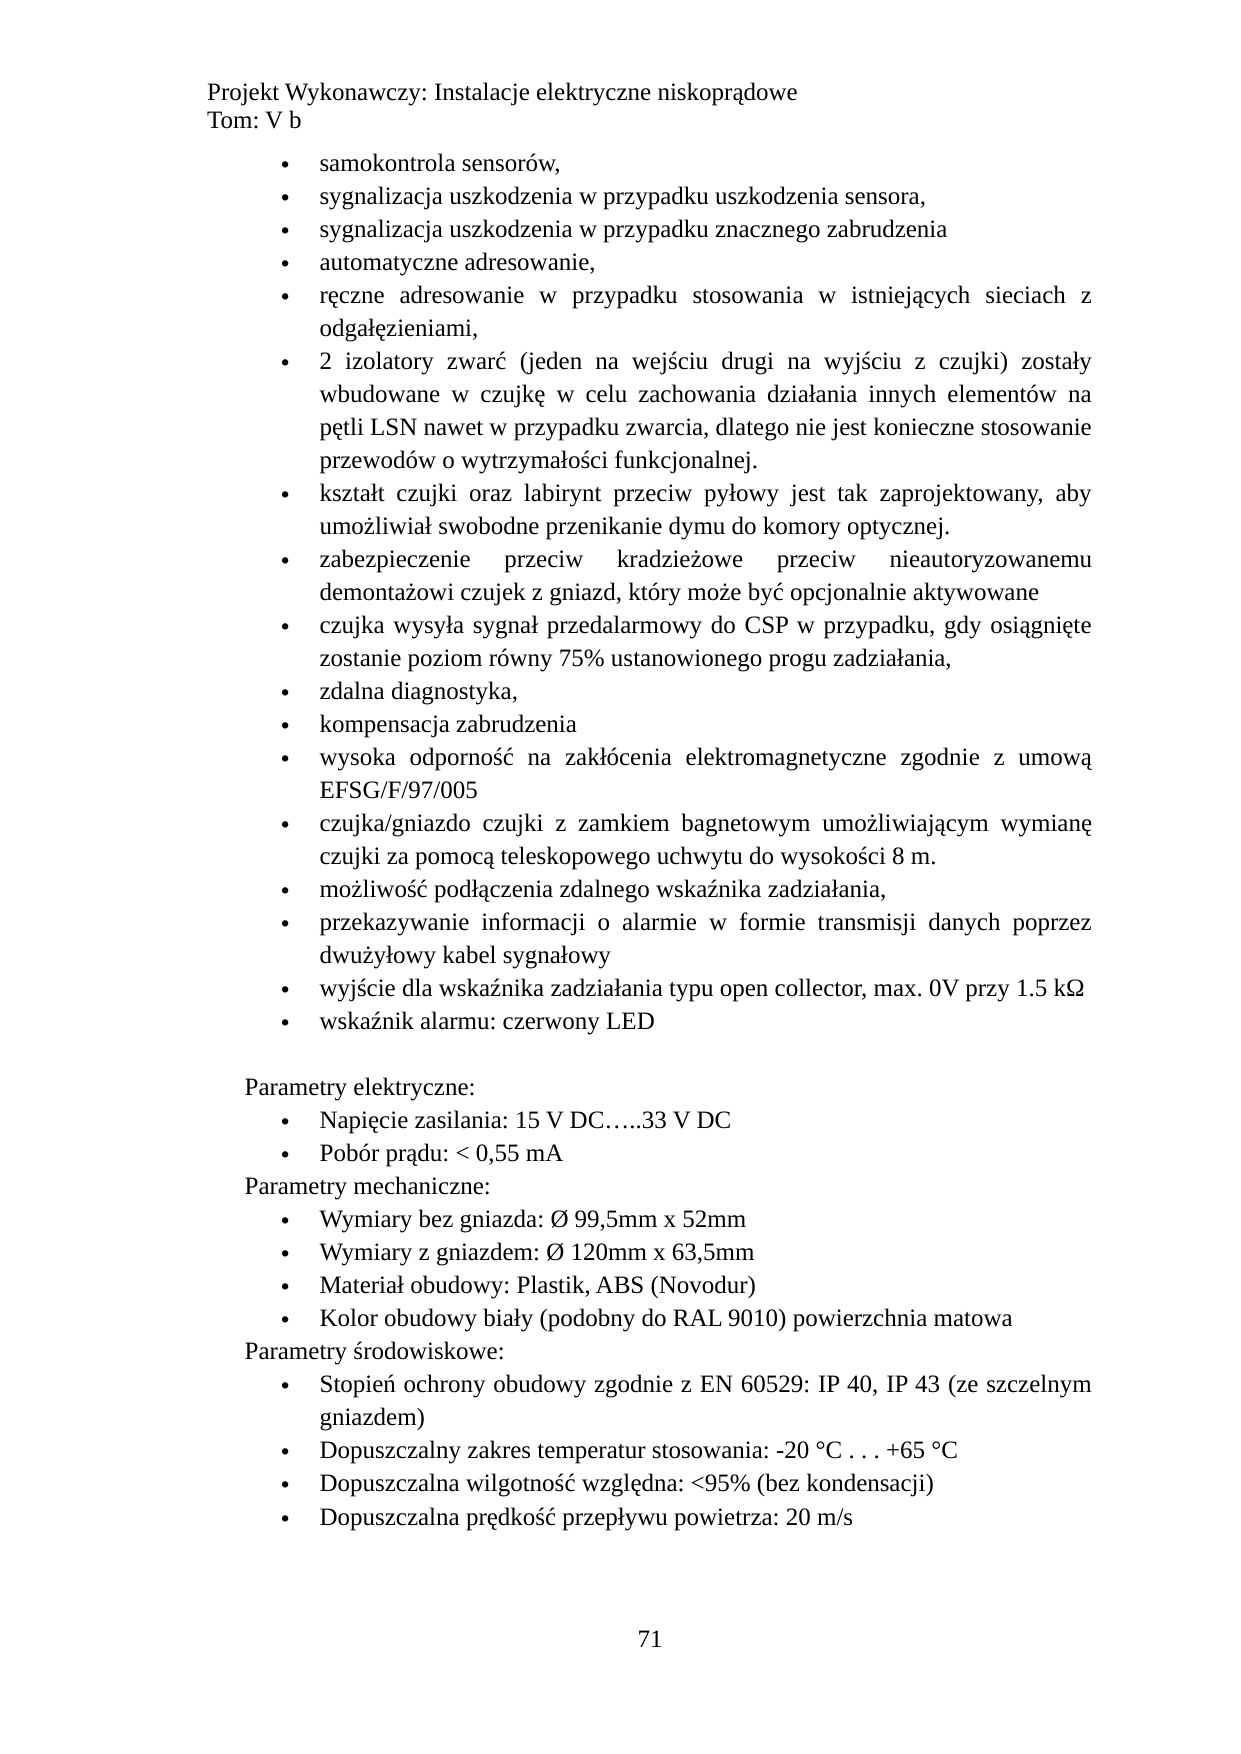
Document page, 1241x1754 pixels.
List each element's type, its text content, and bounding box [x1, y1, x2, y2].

list przekazywanie informacji o alarmie w formie transmisji danych poprzez dwużyłowy kabel sygnałowy [282, 907, 1092, 969]
list wyjście dla wskaźnika zadziałania typu open collector, max. 0V przy 1.5 kΩ [282, 973, 1092, 1002]
list Dopuszczalny zakres temperatur stosowania: -20 °C . . . +65 °C [282, 1436, 1092, 1464]
list sygnalizacja uszkodzenia w przypadku uszkodzenia sensora, [282, 181, 1092, 209]
list możliwość podłączenia zdalnego wskaźnika zadziałania, [282, 874, 1092, 903]
list samokontrola sensorów, [282, 148, 1092, 176]
text Parametry środowiskowe: [207, 1336, 1092, 1365]
list wysoka odporność na zakłócenia elektromagnetyczne zgodnie z umową EFSG/F/97/005 [282, 742, 1092, 804]
list automatyczne adresowanie, [282, 247, 1092, 276]
list wskaźnik alarmu: czerwony LED [282, 1006, 1092, 1035]
list Wymiary bez gniazda: Ø 99,5mm x 52mm [282, 1204, 1092, 1233]
list Dopuszczalna wilgotność względna: <95% (bez kondensacji) [282, 1468, 1092, 1497]
list czujka wysyła sygnał przedalarmowy do CSP w przypadku, gdy osiągnięte zostanie poziom równy 75% ustanowionego progu zadziałania, [282, 610, 1092, 672]
list Pobór prądu: < 0,55 mA [282, 1138, 1092, 1167]
list ręczne adresowanie w przypadku stosowania w istniejących sieciach z odgałęzieniami, [282, 280, 1092, 342]
list kształt czujki oraz labirynt przeciw pyłowy jest tak zaprojektowany, aby umożliwiał swobodne przenikanie dymu do komory optycznej. [282, 478, 1092, 540]
list Stopień ochrony obudowy zgodnie z EN 60529: IP 40, IP 43 (ze szczelnym gniazdem) [282, 1369, 1092, 1431]
list kompensacja zabrudzenia [282, 709, 1092, 738]
list Wymiary z gniazdem: Ø 120mm x 63,5mm [282, 1237, 1092, 1266]
list Kolor obudowy biały (podobny do RAL 9010) powierzchnia matowa [282, 1303, 1092, 1332]
list 2 izolatory zwarć (jeden na wejściu drugi na wyjściu z czujki) zostały wbudowane w czujkę w celu zachowania działania innych elementów na pętli LSN nawet w przypadku zwarcia, dlatego nie jest konieczne stosowanie przewodów o wytrzymałości funkcjonalnej. [282, 346, 1092, 474]
list zabezpieczenie przeciw kradzieżowe przeciw nieautoryzowanemu demontażowi czujek z gniazd, który może być opcjonalnie aktywowane [282, 544, 1092, 606]
list zdalna diagnostyka, [282, 676, 1092, 705]
list Materiał obudowy: Plastik, ABS (Novodur) [282, 1270, 1092, 1299]
list Napięcie zasilania: 15 V DC…..33 V DC [282, 1105, 1092, 1134]
text Parametry elektryczne: [207, 1072, 1092, 1101]
list Dopuszczalna prędkość przepływu powietrza: 20 m/s [282, 1502, 1092, 1530]
list sygnalizacja uszkodzenia w przypadku znacznego zabrudzenia [282, 214, 1092, 242]
text Parametry mechaniczne: [207, 1171, 1092, 1200]
list czujka/gniazdo czujki z zamkiem bagnetowym umożliwiającym wymianę czujki za pomocą teleskopowego uchwytu do wysokości 8 m. [282, 808, 1092, 870]
